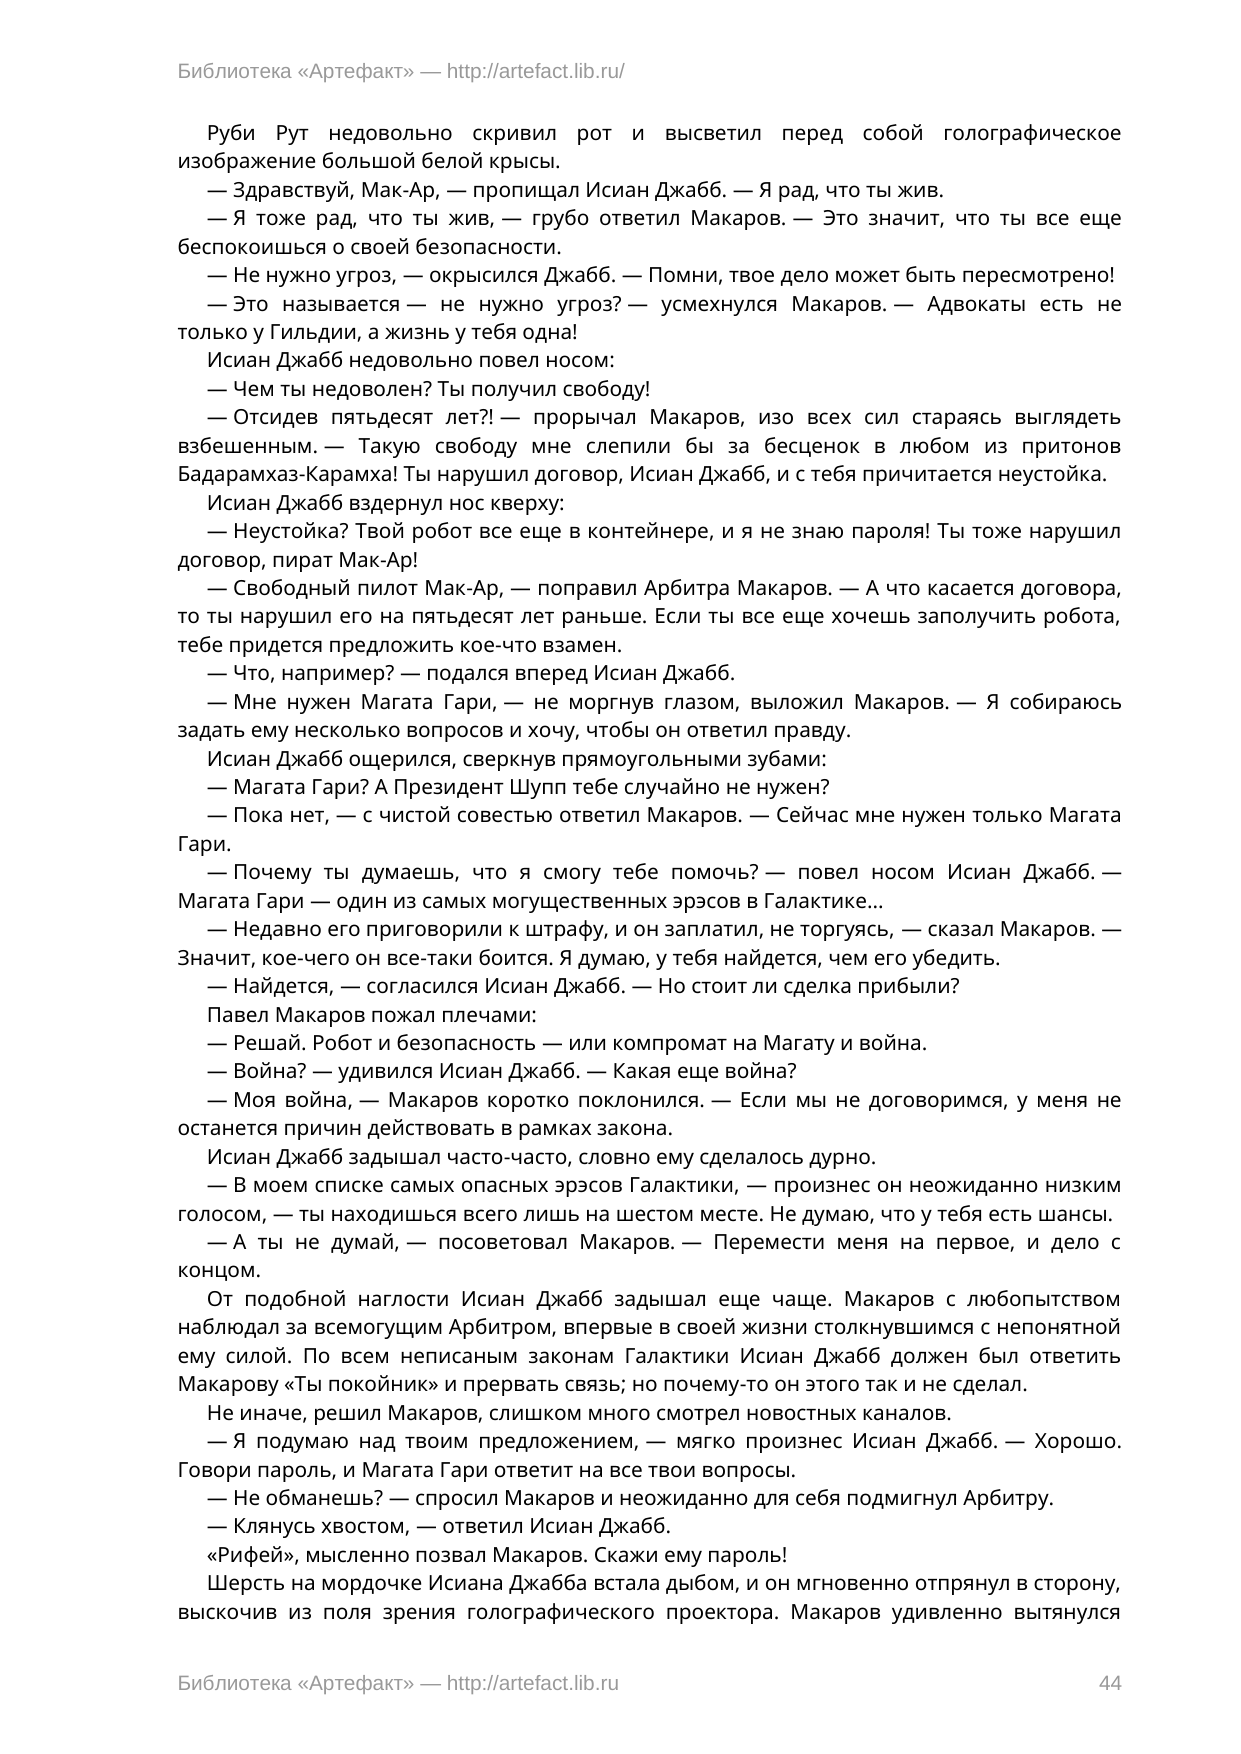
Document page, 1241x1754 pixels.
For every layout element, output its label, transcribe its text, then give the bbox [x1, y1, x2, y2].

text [177, 1568, 1122, 1625]
text — Война? — удивился Исиан Джабб. — Какая еще война? [177, 1057, 1122, 1085]
text — Клянусь хвостом, — ответил Исиан Джабб. [177, 1512, 1122, 1540]
text Исиан Джабб вздернул нос кверху: [177, 488, 1122, 516]
text — Это называется — не нужно угроз? — усмехнулся Макаров. — Адвокаты есть не только у Гильдии, а жизнь у тебя одна! [177, 289, 1122, 346]
text — Не обманешь? — спросил Макаров и неожиданно для себя подмигнул Арбитру. [177, 1483, 1122, 1512]
text Руби Рут недовольно скривил рот и высветил перед собой голографическое изображение большой белой крысы. [177, 118, 1122, 175]
text — Найдется, — согласился Исиан Джабб. — Но стоит ли сделка прибыли? [177, 971, 1122, 1000]
text — Решай. Робот и безопасность — или компромат на Магату и война. [177, 1028, 1122, 1057]
text Павел Макаров пожал плечами: [177, 1000, 1122, 1028]
text — Почему ты думаешь, что я смогу тебе помочь? — повел носом Исиан Джабб. — Магата Гари — один из самых могущественных эрэсов в Галактике... [177, 857, 1122, 914]
text — Здравствуй, Мак-Ар, — пропищал Исиан Джабб. — Я рад, что ты жив. [177, 175, 1122, 203]
text — Я тоже рад, что ты жив, — грубо ответил Макаров. — Это значит, что ты все еще беспокоишься о своей безопасности. [177, 203, 1122, 260]
text «Рифей», мысленно позвал Макаров. Скажи ему пароль! [177, 1540, 1122, 1568]
text — Я подумаю над твоим предложением, — мягко произнес Исиан Джабб. — Хорошо. Говори пароль, и Магата Гари ответит на все твои вопросы. [177, 1426, 1122, 1483]
text — Свободный пилот Мак-Ар, — поправил Арбитра Макаров. — А что касается договора, то ты нарушил его на пятьдесят лет раньше. Если ты все еще хочешь заполучить робота, тебе придется предложить кое-что взамен. [177, 573, 1122, 658]
text — Моя война, — Макаров коротко поклонился. — Если мы не договоримся, у меня не останется причин действовать в рамках закона. [177, 1085, 1122, 1142]
text — В моем списке самых опасных эрэсов Галактики, — произнес он неожиданно низким голосом, — ты находишься всего лишь на шестом месте. Не думаю, что у тебя есть шансы. [177, 1170, 1122, 1227]
text — А ты не думай, — посоветовал Макаров. — Перемести меня на первое, и дело с концом. [177, 1227, 1122, 1284]
text — Неустойка? Твой робот все еще в контейнере, и я не знаю пароля! Ты тоже нарушил договор, пират Мак-Ар! [177, 516, 1122, 573]
text Исиан Джабб задышал часто-часто, словно ему сделалось дурно. [177, 1142, 1122, 1170]
text — Что, например? — подался вперед Исиан Джабб. [177, 658, 1122, 687]
text Не иначе, решил Макаров, слишком много смотрел новостных каналов. [177, 1398, 1122, 1426]
text — Отсидев пятьдесят лет?! — прорычал Макаров, изо всех сил стараясь выглядеть взбешенным. — Такую свободу мне слепили бы за бесценок в любом из притонов Бадарамхаз-Карамха! Ты нарушил договор, Исиан Джабб, и с тебя причитается неустойка. [177, 402, 1122, 488]
text Исиан Джабб недовольно повел носом: [177, 346, 1122, 374]
text — Не нужно угроз, — окрысился Джабб. — Помни, твое дело может быть пересмотрено! [177, 260, 1122, 289]
text — Пока нет, — с чистой совестью ответил Макаров. — Сейчас мне нужен только Магата Гари. [177, 801, 1122, 857]
text — Чем ты недоволен? Ты получил свободу! [177, 374, 1122, 402]
text — Мне нужен Магата Гари, — не моргнув глазом, выложил Макаров. — Я собираюсь задать ему несколько вопросов и хочу, чтобы он ответил правду. [177, 687, 1122, 744]
text — Недавно его приговорили к штрафу, и он заплатил, не торгуясь, — сказал Макаров. — Значит, кое-чего он все-таки боится. Я думаю, у тебя найдется, чем его убедить. [177, 914, 1122, 971]
text От подобной наглости Исиан Джабб задышал еще чаще. Макаров с любопытством наблюдал за всемогущим Арбитром, впервые в своей жизни столкнувшимся с непонятной ему силой. По всем неписаным законам Галактики Исиан Джабб должен был ответить Макарову «Ты покойник» и прервать связь; но почему-то он этого так и не сделал. [177, 1284, 1122, 1398]
text — Магата Гари? А Президент Шупп тебе случайно не нужен? [177, 772, 1122, 801]
text Исиан Джабб ощерился, сверкнув прямоугольными зубами: [177, 744, 1122, 772]
